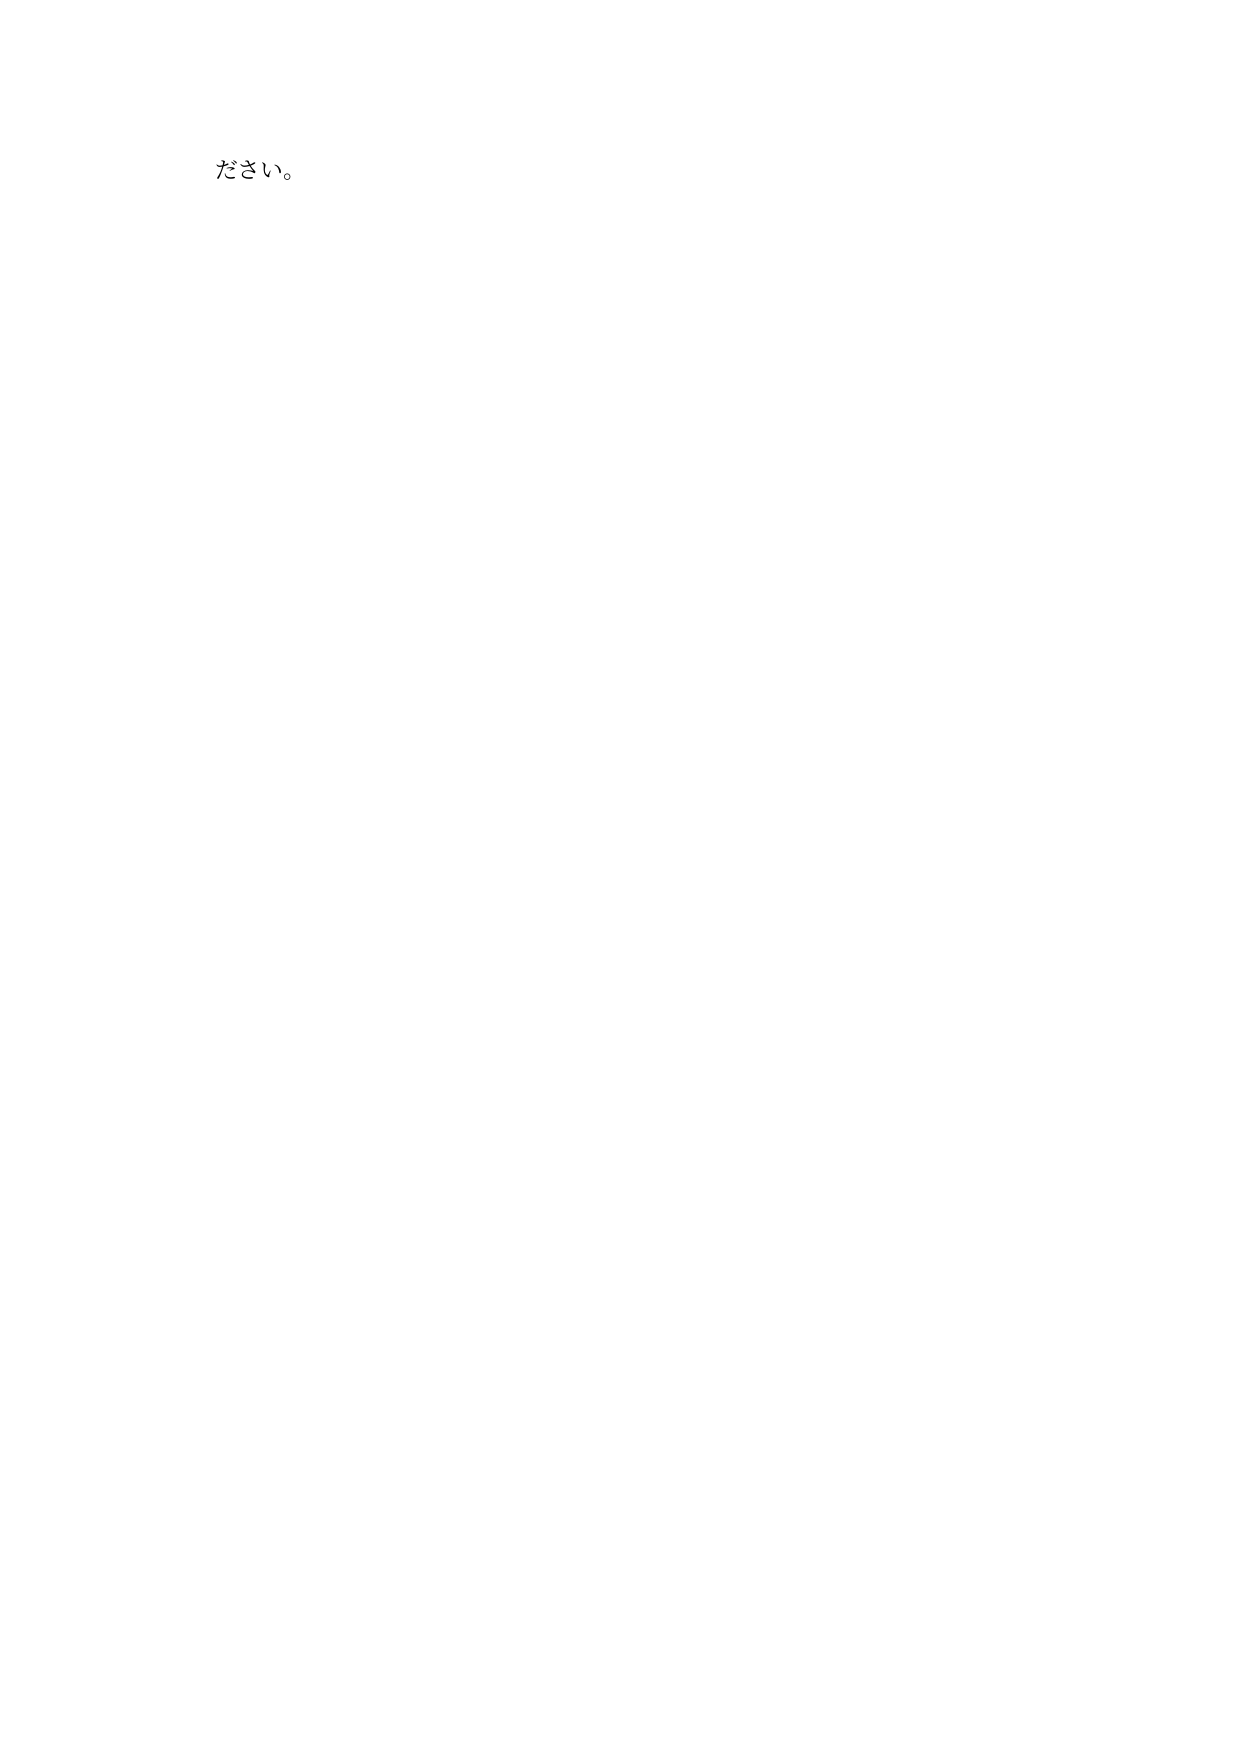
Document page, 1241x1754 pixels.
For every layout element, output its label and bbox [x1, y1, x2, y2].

list [177, 150, 1063, 187]
